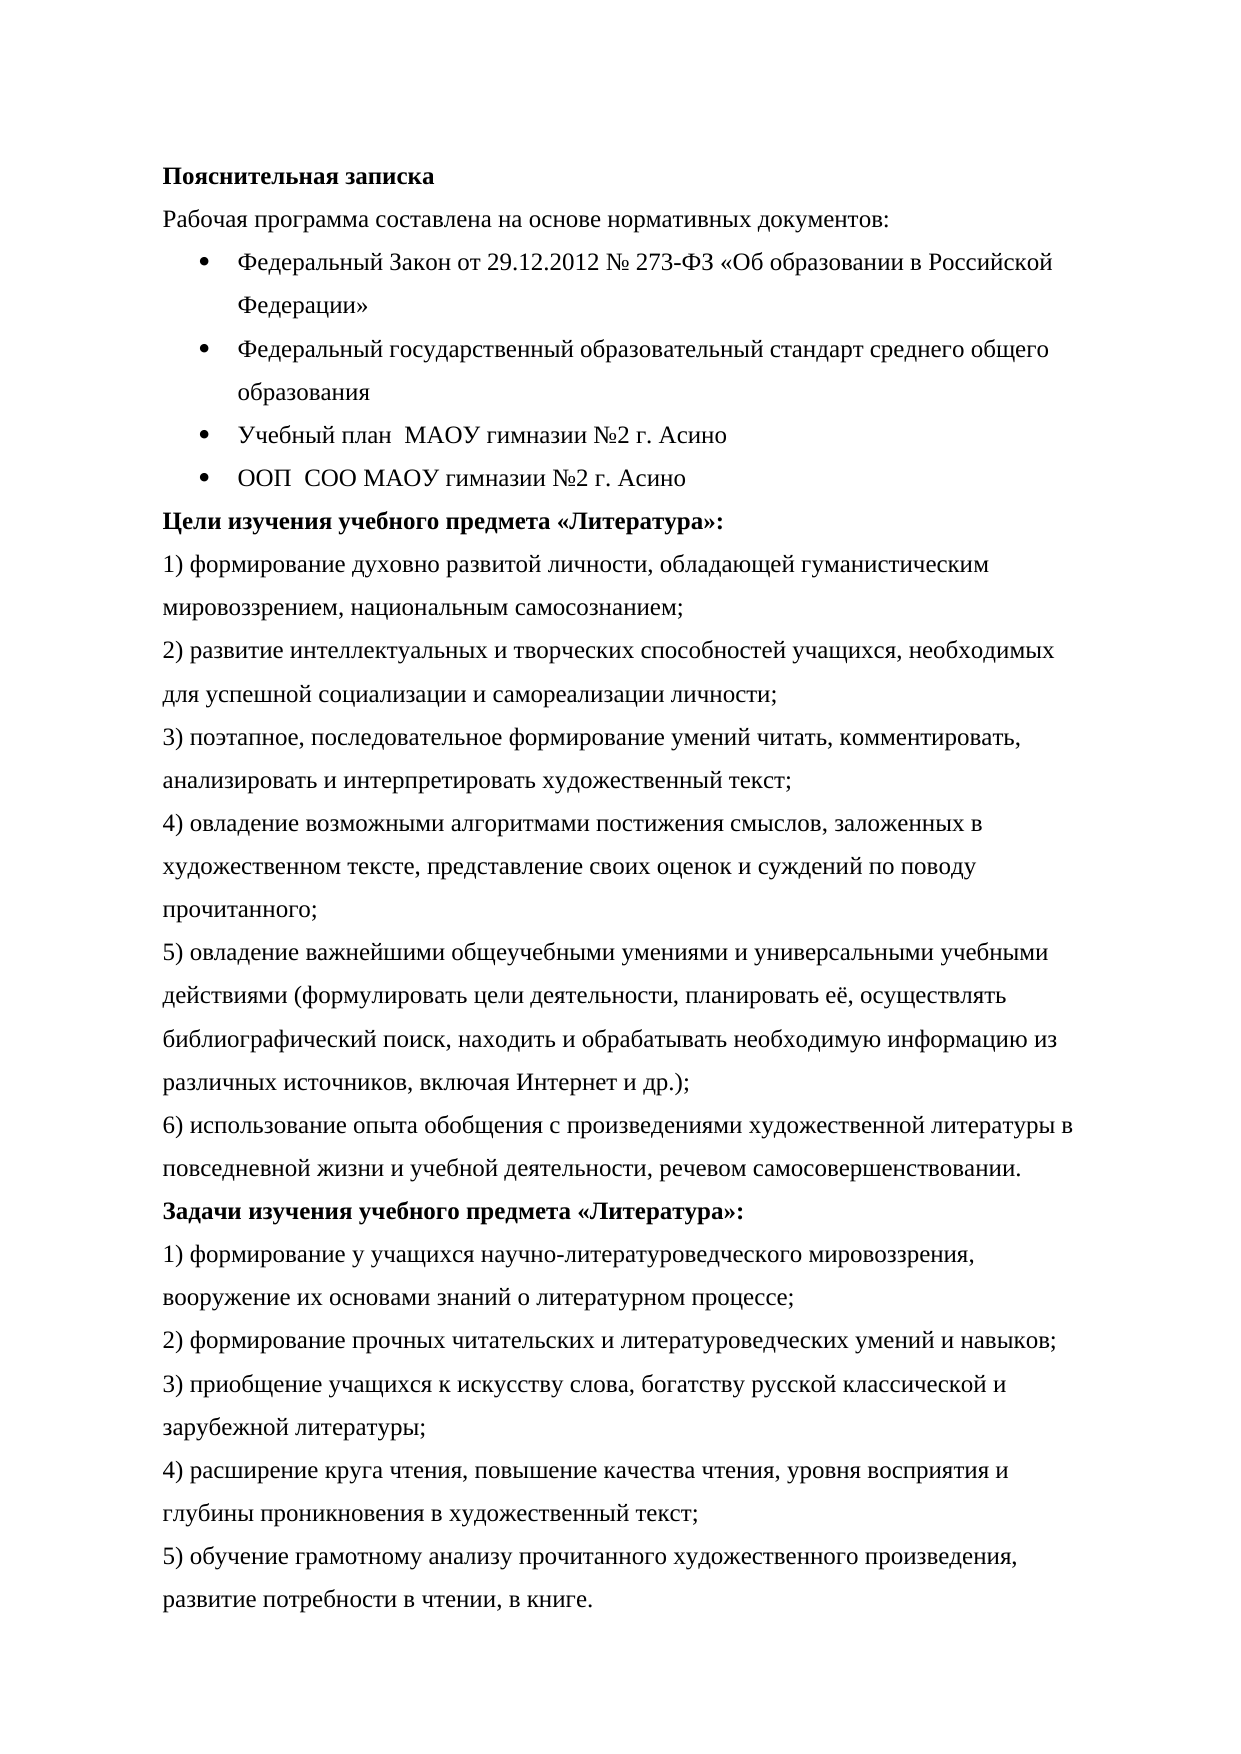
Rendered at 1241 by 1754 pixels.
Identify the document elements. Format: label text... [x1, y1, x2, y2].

text мировоззрением, национальным самосознанием; [162, 592, 1152, 621]
text различных источников, включая Интернет и др.); [162, 1067, 1152, 1096]
text глубины проникновения в художественный текст; [162, 1498, 1152, 1527]
text 5) обучение грамотному анализу прочитанного художественного произведения, [162, 1541, 1152, 1570]
text 3) приобщение учащихся к искусству слова, богатству русской классической и [162, 1369, 1152, 1397]
list Федеральный Закон от 29.12.2012 № 273-ФЗ «Об образовании в Российской [200, 247, 1152, 276]
text 1) формирование духовно развитой личности, обладающей гуманистическим [162, 549, 1152, 578]
text повседневной жизни и учебной деятельности, речевом самосовершенствовании. [162, 1153, 1152, 1182]
text зарубежной литературы; [162, 1412, 1152, 1441]
text 3) поэтапное, последовательное формирование умений читать, комментировать, [162, 722, 1152, 751]
text прочитанного; [162, 894, 1152, 923]
text Цели изучения учебного предмета «Литература»: [162, 506, 1152, 535]
text 2) формирование прочных читательских и литературоведческих умений и навыков; [162, 1326, 1152, 1354]
text 2) развитие интеллектуальных и творческих способностей учащихся, необходимых [162, 636, 1152, 664]
text Задачи изучения учебного предмета «Литература»: [162, 1196, 1152, 1225]
text библиографический поиск, находить и обрабатывать необходимую информацию из [162, 1024, 1152, 1052]
text 4) овладение возможными алгоритмами постижения смыслов, заложенных в [162, 808, 1152, 837]
list Федерации» [237, 291, 1152, 319]
text 4) расширение круга чтения, повышение качества чтения, уровня восприятия и [162, 1455, 1152, 1484]
text развитие потребности в чтении, в книге. [162, 1584, 1152, 1613]
text действиями (формулировать цели деятельности, планировать её, осуществлять [162, 981, 1152, 1009]
text художественном тексте, представление своих оценок и суждений по поводу [162, 851, 1152, 880]
text вооружение их основами знаний о литературном процессе; [162, 1282, 1152, 1311]
text анализировать и интерпретировать художественный текст; [162, 765, 1152, 794]
text для успешной социализации и самореализации личности; [162, 679, 1152, 707]
text 1) формирование у учащихся научно-литературоведческого мировоззрения, [162, 1239, 1152, 1268]
text 5) овладение важнейшими общеучебными умениями и универсальными учебными [162, 937, 1152, 966]
text Рабочая программа составлена на основе нормативных документов: [162, 204, 1152, 233]
list ООП СОО МАОУ гимназии №2 г. Асино [200, 463, 1152, 492]
text Пояснительная записка [162, 161, 1152, 190]
list Учебный план МАОУ гимназии №2 г. Асино [200, 420, 1152, 449]
list Федеральный государственный образовательный стандарт среднего общего образования [200, 334, 1152, 406]
text 6) использование опыта обобщения с произведениями художественной литературы в [162, 1110, 1152, 1139]
